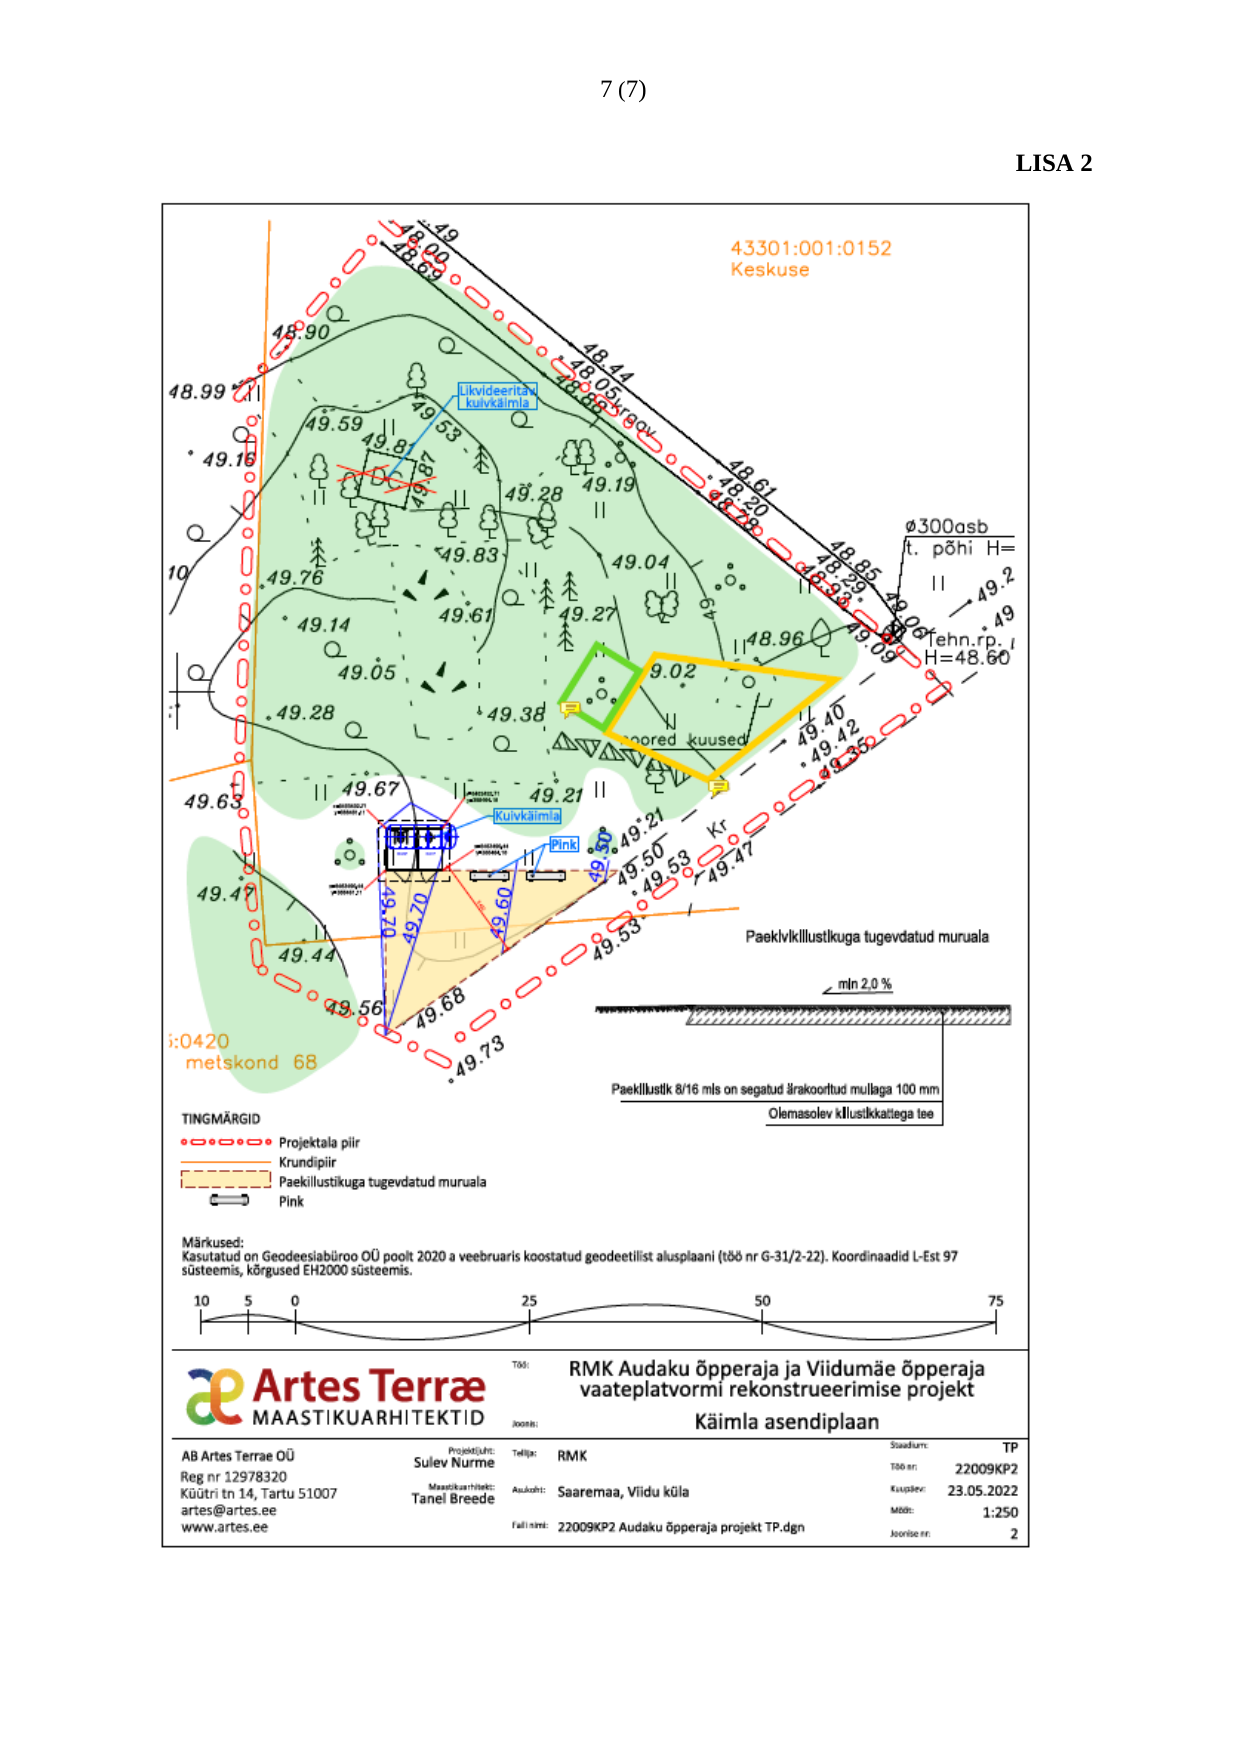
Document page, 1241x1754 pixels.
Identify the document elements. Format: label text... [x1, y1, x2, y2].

picture [147, 193, 1043, 1558]
text LISA 2 [148, 148, 1093, 176]
